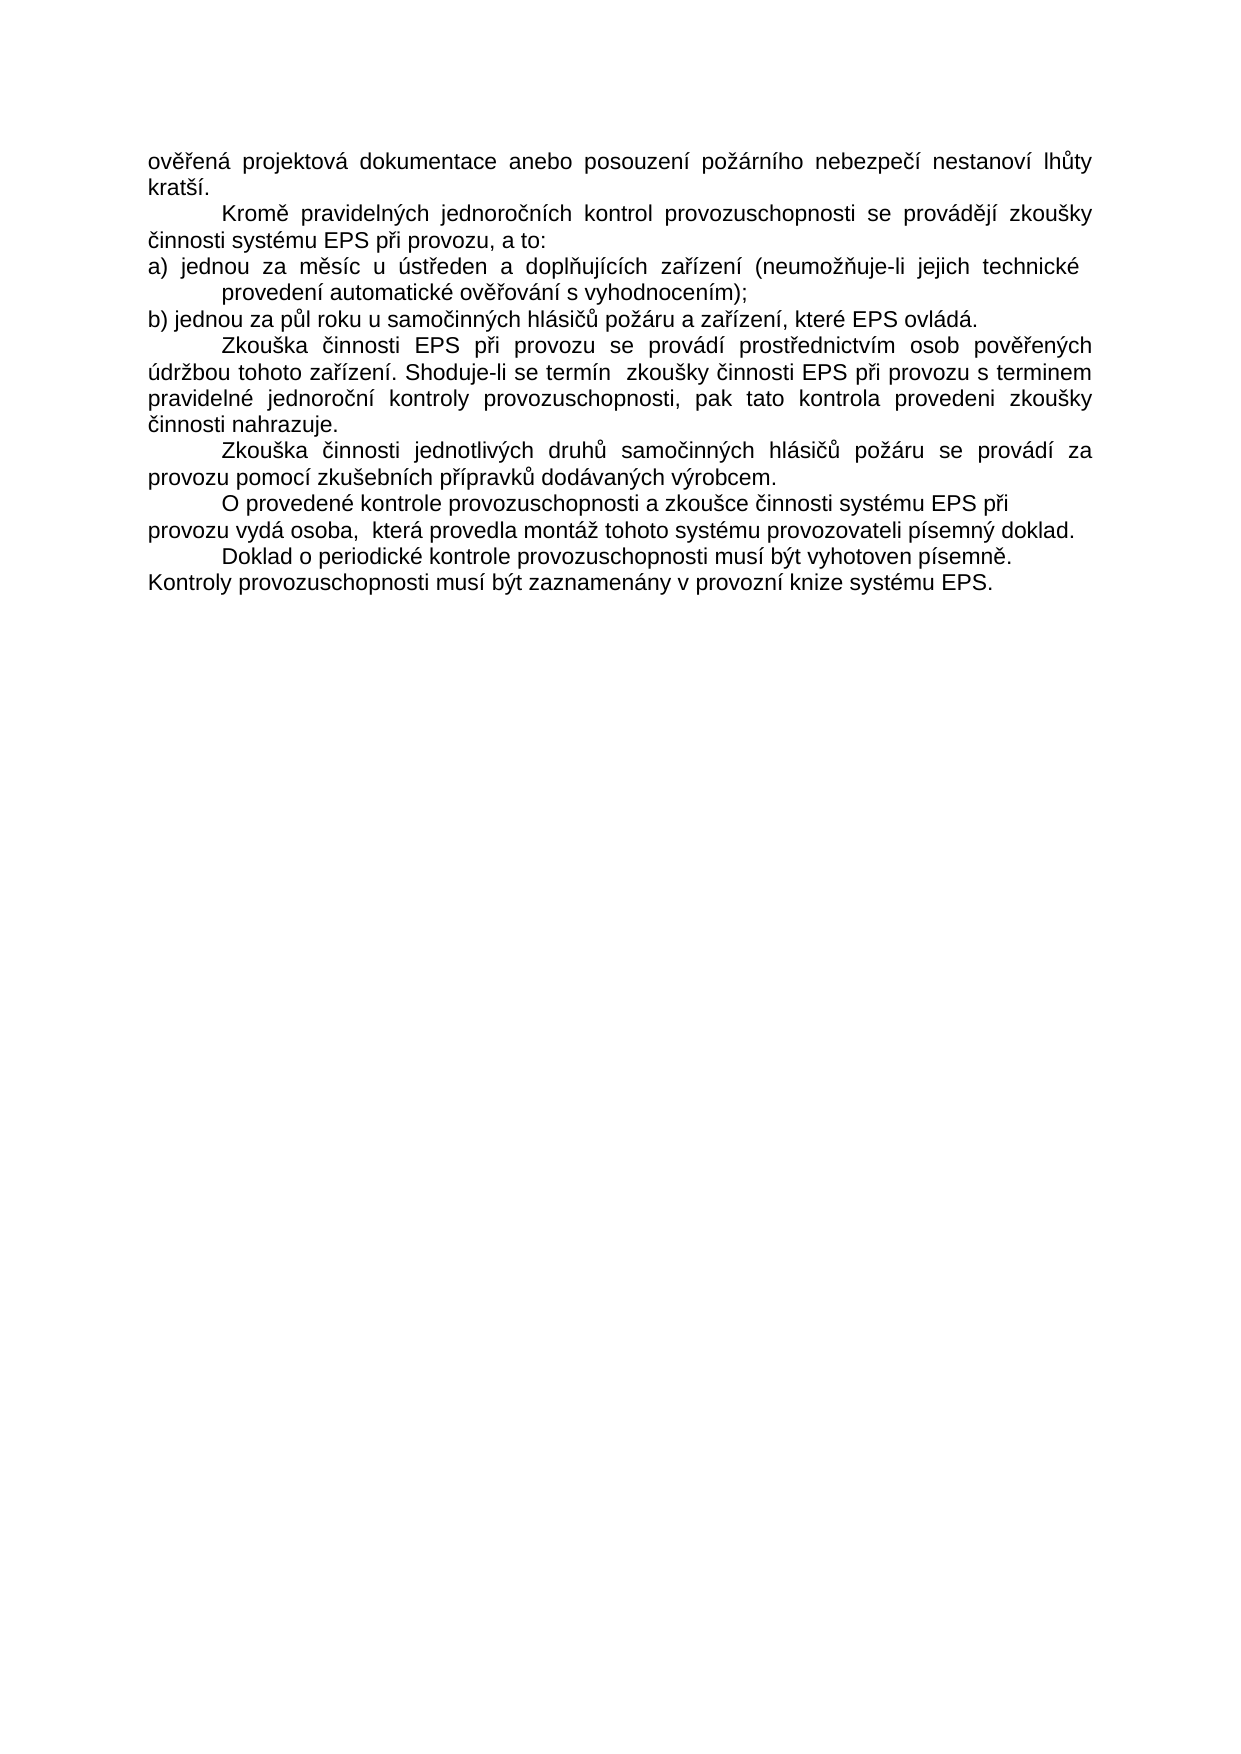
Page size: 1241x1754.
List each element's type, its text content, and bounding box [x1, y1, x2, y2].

text Zkouška činnosti EPS při provozu se provádí prostřednictvím osob pověřených údržbou tohoto zařízení. Shoduje-li se termín zkoušky činnosti EPS při provozu s terminem pravidelné jednoroční kontroly provozuschopnosti, pak tato kontrola provedeni zkoušky činnosti nahrazuje. [148, 332, 1093, 437]
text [148, 148, 1093, 200]
text O provedené kontrole provozuschopnosti a zkoušce činnosti systému EPS při provozu vydá osoba, která provedla montáž tohoto systému provozovateli písemný doklad. [148, 490, 1093, 543]
text Doklad o periodické kontrole provozuschopnosti musí být vyhotoven písemně. Kontroly provozuschopnosti musí být zaznamenány v provozní knize systému EPS. [148, 543, 1093, 596]
text Zkouška činnosti jednotlivých druhů samočinných hlásičů požáru se provádí za provozu pomocí zkušebních přípravků dodávaných výrobcem. [148, 437, 1093, 490]
text b) jednou za půl roku u samočinných hlásičů požáru a zařízení, které EPS ovládá. [148, 306, 1093, 332]
text a) jednou za měsíc u ústředen a doplňujících zařízení (neumožňuje-li jejich technické provedení automatické ověřování s vyhodnocením); [148, 253, 1093, 306]
text Kromě pravidelných jednoročních kontrol provozuschopnosti se provádějí zkoušky činnosti systému EPS při provozu, a to: [148, 200, 1093, 253]
